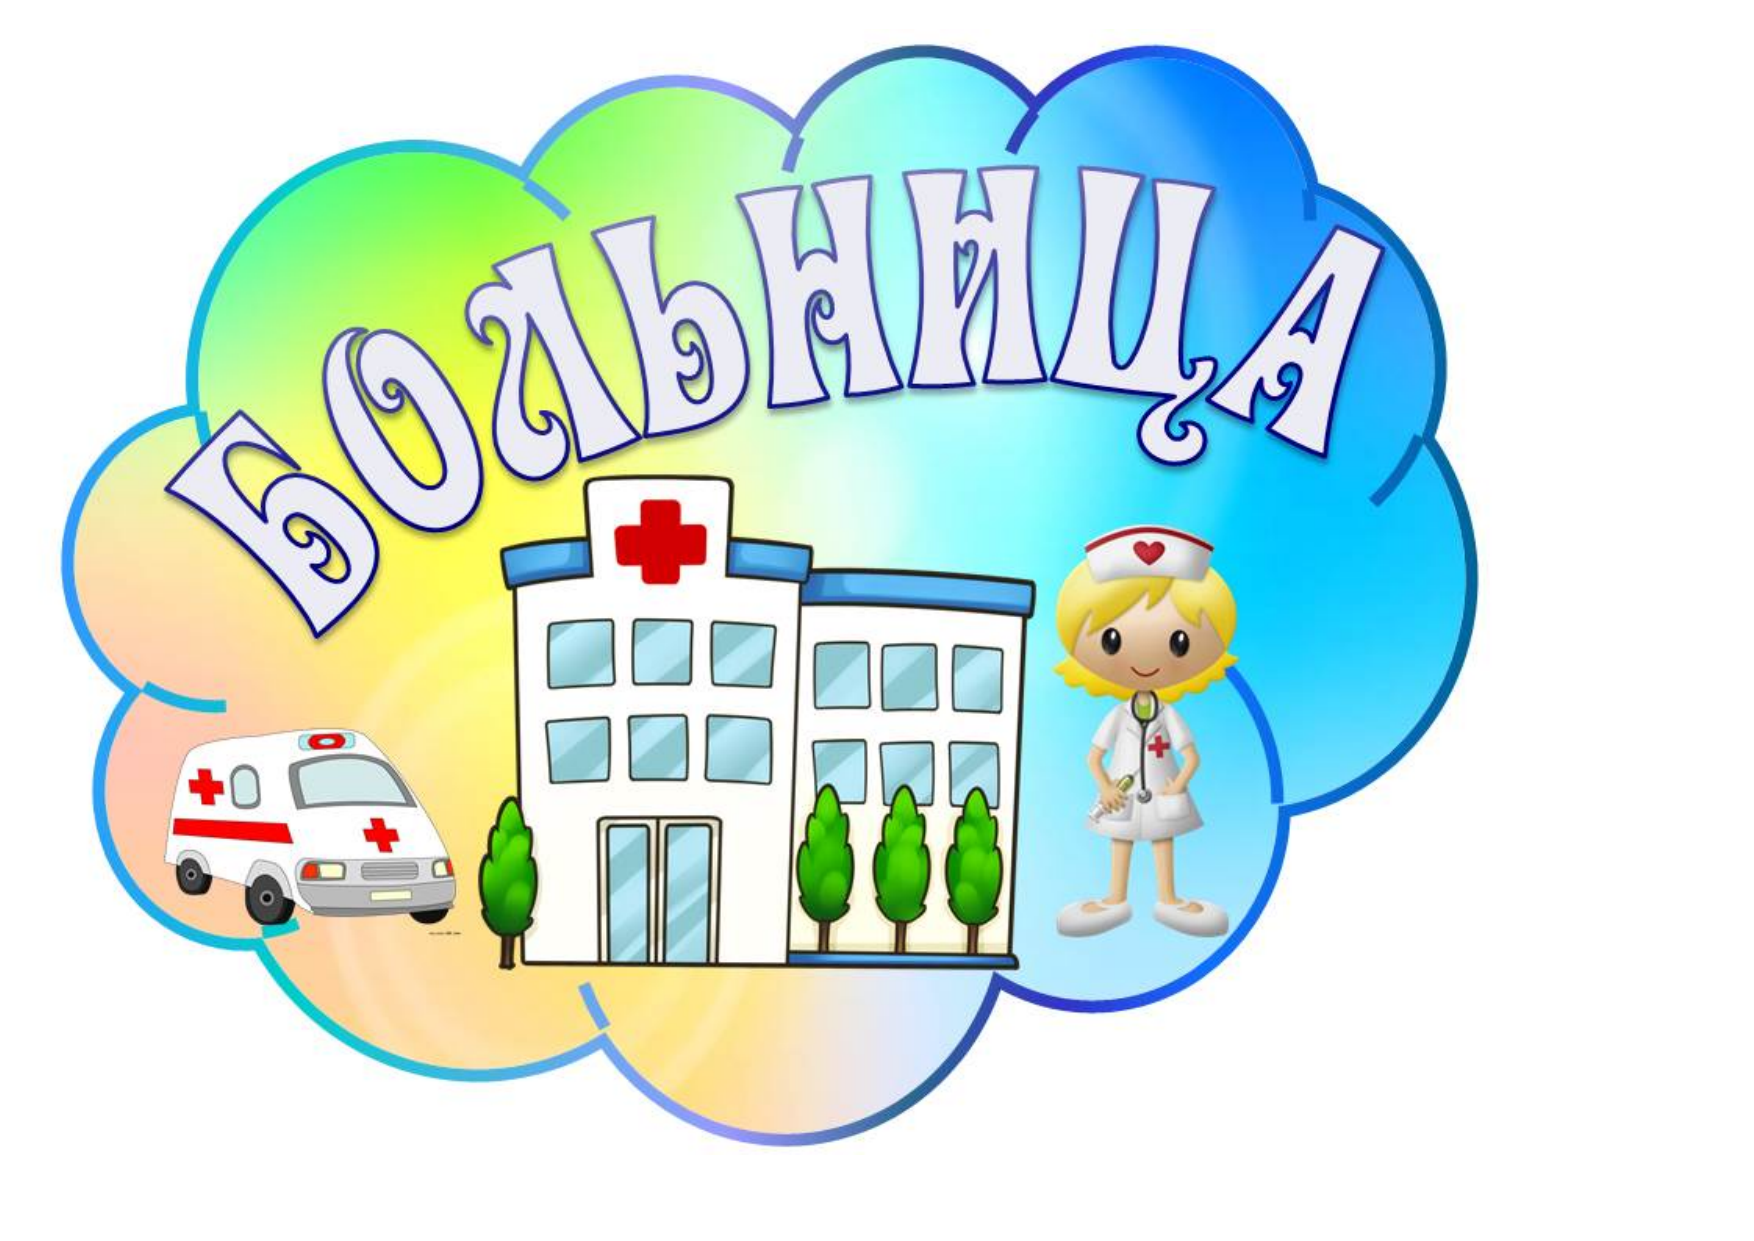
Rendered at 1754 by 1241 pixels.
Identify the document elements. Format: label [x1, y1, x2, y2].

picture [14, 29, 1515, 1155]
